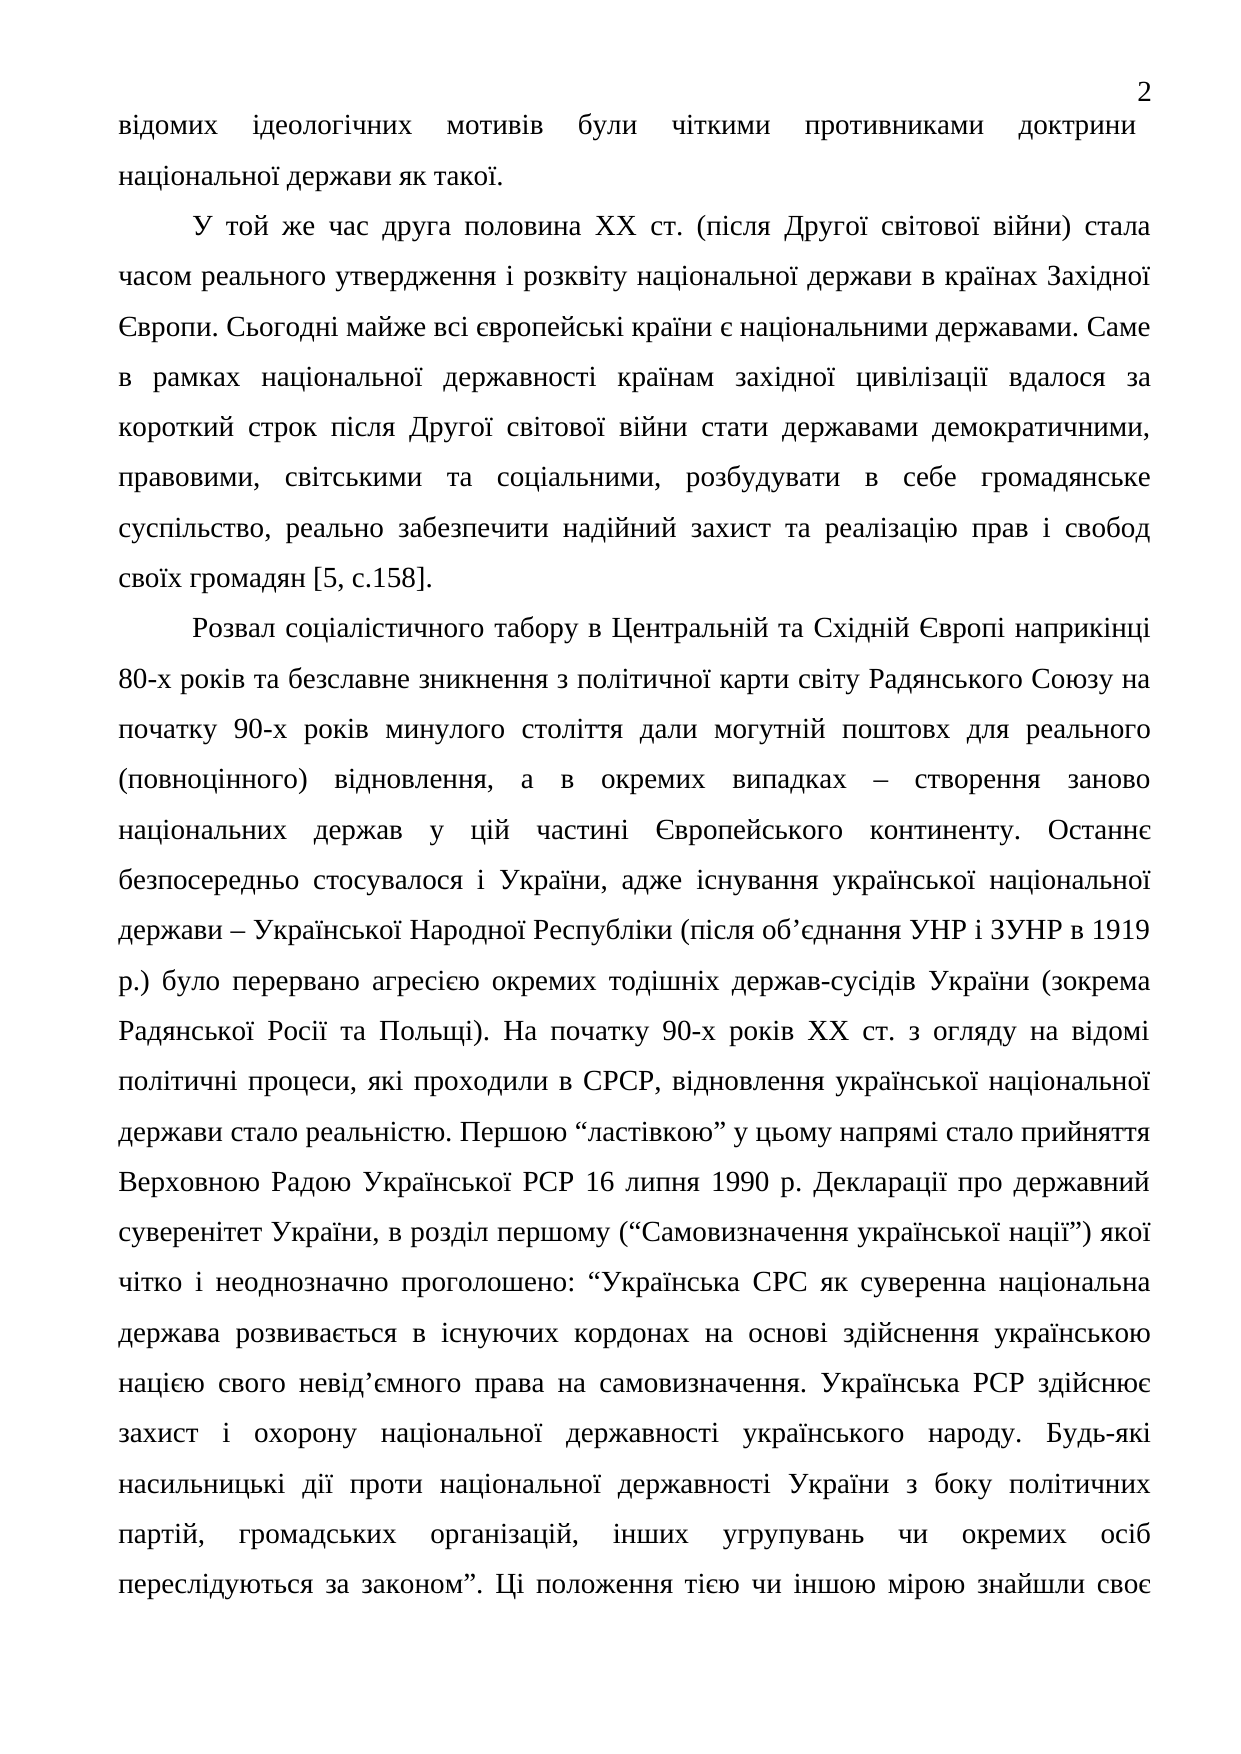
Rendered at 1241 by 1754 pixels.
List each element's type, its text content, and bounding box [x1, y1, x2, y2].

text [118, 107, 1152, 191]
text У той же час друга половина ХХ ст. (після Другої світової війни) стала часом реального утвердження і розквіту національної держави в країнах Західної Європи. Сьогодні майже всі європейські країни є національними державами. Саме в рамках національної державності країнам західної цивілізації вдалося за короткий строк після Другої світової війни стати державами демократичними, правовими, світськими та соціальними, розбудувати в себе громадянське суспільство, реально забезпечити надійний захист та реалізацію прав і свобод своїх громадян [5, c.158]. [118, 208, 1152, 594]
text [118, 611, 1152, 1600]
